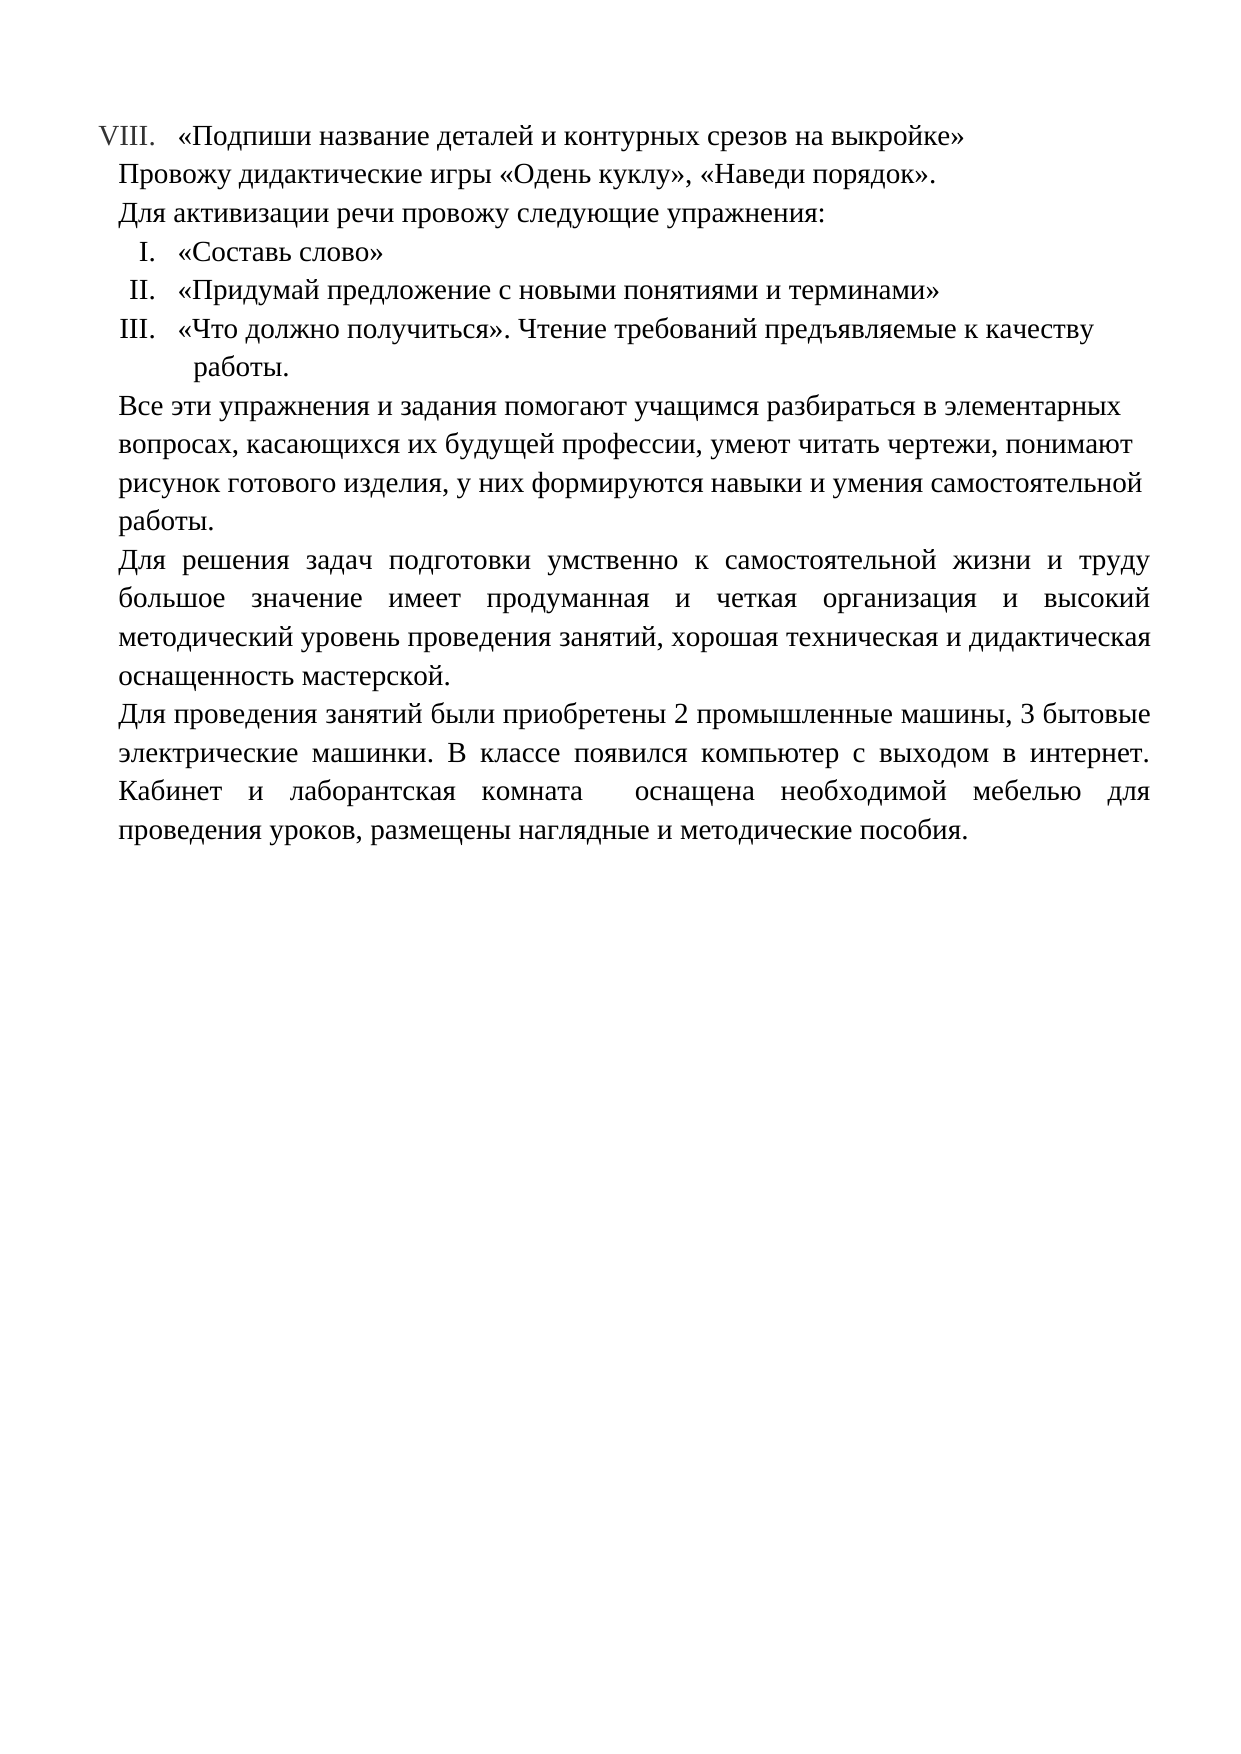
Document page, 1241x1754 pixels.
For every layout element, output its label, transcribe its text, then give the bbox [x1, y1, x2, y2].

list «Что должно получиться». Чтение требований предъявляемые к качеству работы. [156, 311, 1152, 383]
list «Подпиши название деталей и контурных срезов на выкройке» [156, 118, 1152, 152]
text Для решения задач подготовки умственно к самостоятельной жизни и труду большое значение имеет продуманная и четкая организация и высокий методический уровень проведения занятий, хорошая техническая и дидактическая оснащенность мастерской. [118, 542, 1152, 691]
text Для проведения занятий были приобретены 2 промышленные машины, 3 бытовые электрические машинки. В классе появился компьютер с выходом в интернет. Кабинет и лаборантская комната оснащена необходимой мебелью для проведения уроков, размещены наглядные и методические пособия. [118, 696, 1152, 845]
list «Составь слово» [156, 234, 1152, 267]
text Для активизации речи провожу следующие упражнения: [118, 195, 1152, 229]
text Провожу дидактические игры «Одень куклу», «Наведи порядок». [118, 157, 1152, 190]
list «Придумай предложение с новыми понятиями и терминами» [156, 272, 1152, 306]
text Все эти упражнения и задания помогают учащимся разбираться в элементарных вопросах, касающихся их будущей профессии, умеют читать чертежи, понимают рисунок готового изделия, у них формируются навыки и умения самостоятельной работы. [118, 388, 1152, 537]
